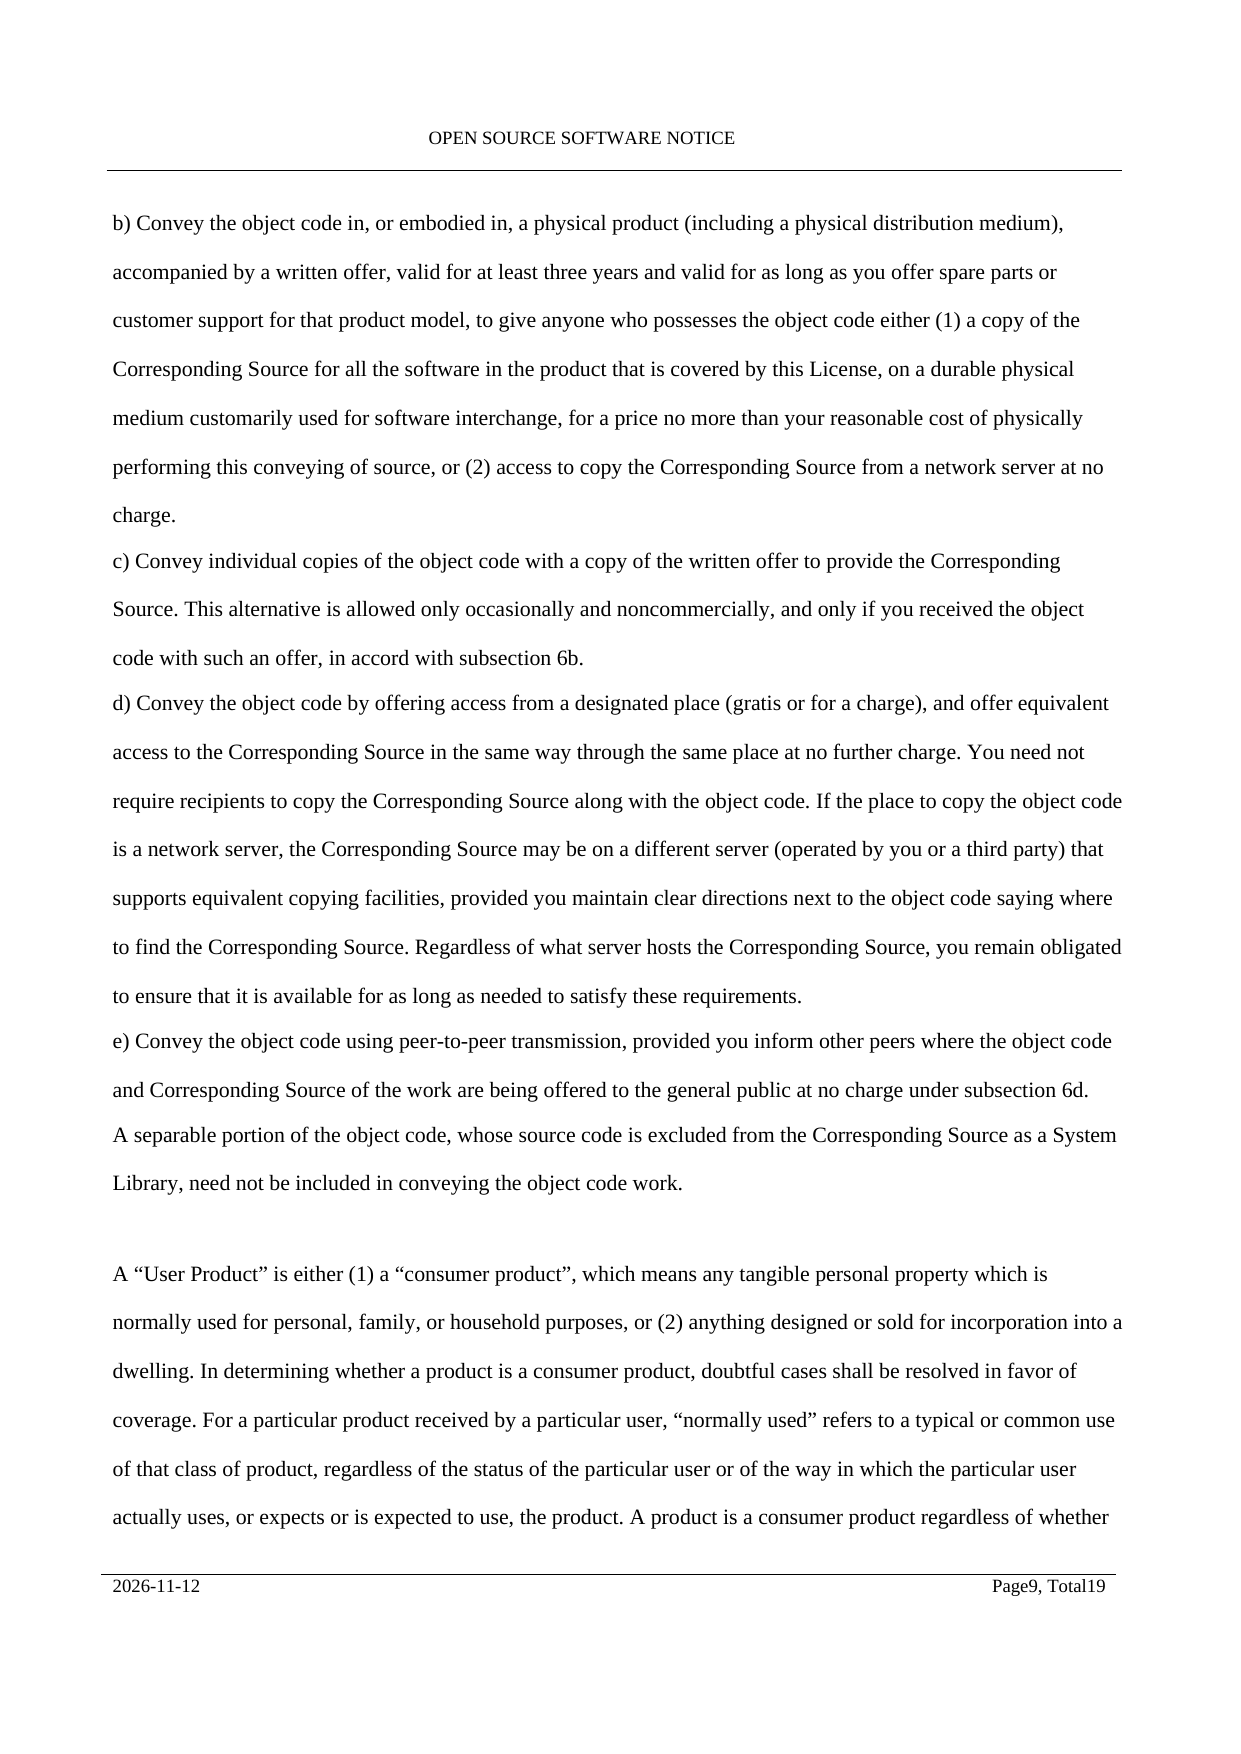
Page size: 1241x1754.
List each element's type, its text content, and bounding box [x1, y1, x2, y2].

text e) Convey the object code using peer-to-peer transmission, provided you inform other peers where the object code and Corresponding Source of the work are being offered to the general public at no charge under subsection 6d. [112, 1024, 1128, 1105]
text A separable portion of the object code, whose source code is excluded from the Corresponding Source as a System Library, need not be included in conveying the object code work. [112, 1118, 1128, 1199]
text b) Convey the object code in, or embodied in, a physical product (including a physical distribution medium), accompanied by a written offer, valid for at least three years and valid for as long as you offer spare parts or customer support for that product model, to give anyone who possesses the object code either (1) a copy of the Corresponding Source for all the software in the product that is covered by this License, on a durable physical medium customarily used for software interchange, for a price no more than your reasonable cost of physically performing this conveying of source, or (2) access to copy the Corresponding Source from a network server at no charge. [112, 206, 1128, 531]
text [112, 1257, 1128, 1533]
text c) Convey individual copies of the object code with a copy of the written offer to provide the Corresponding Source. This alternative is allowed only occasionally and noncommercially, and only if you received the object code with such an offer, in accord with subsection 6b. [112, 544, 1128, 674]
text d) Convey the object code by offering access from a designated place (gratis or for a charge), and offer equivalent access to the Corresponding Source in the same way through the same place at no further charge. You need not require recipients to copy the Corresponding Source along with the object code. If the place to copy the object code is a network server, the Corresponding Source may be on a different server (operated by you or a third party) that supports equivalent copying facilities, provided you maintain clear directions next to the object code saying where to find the Corresponding Source. Regardless of what server hosts the Corresponding Source, you remain obligated to ensure that it is available for as long as needed to satisfy these requirements. [112, 687, 1128, 1012]
